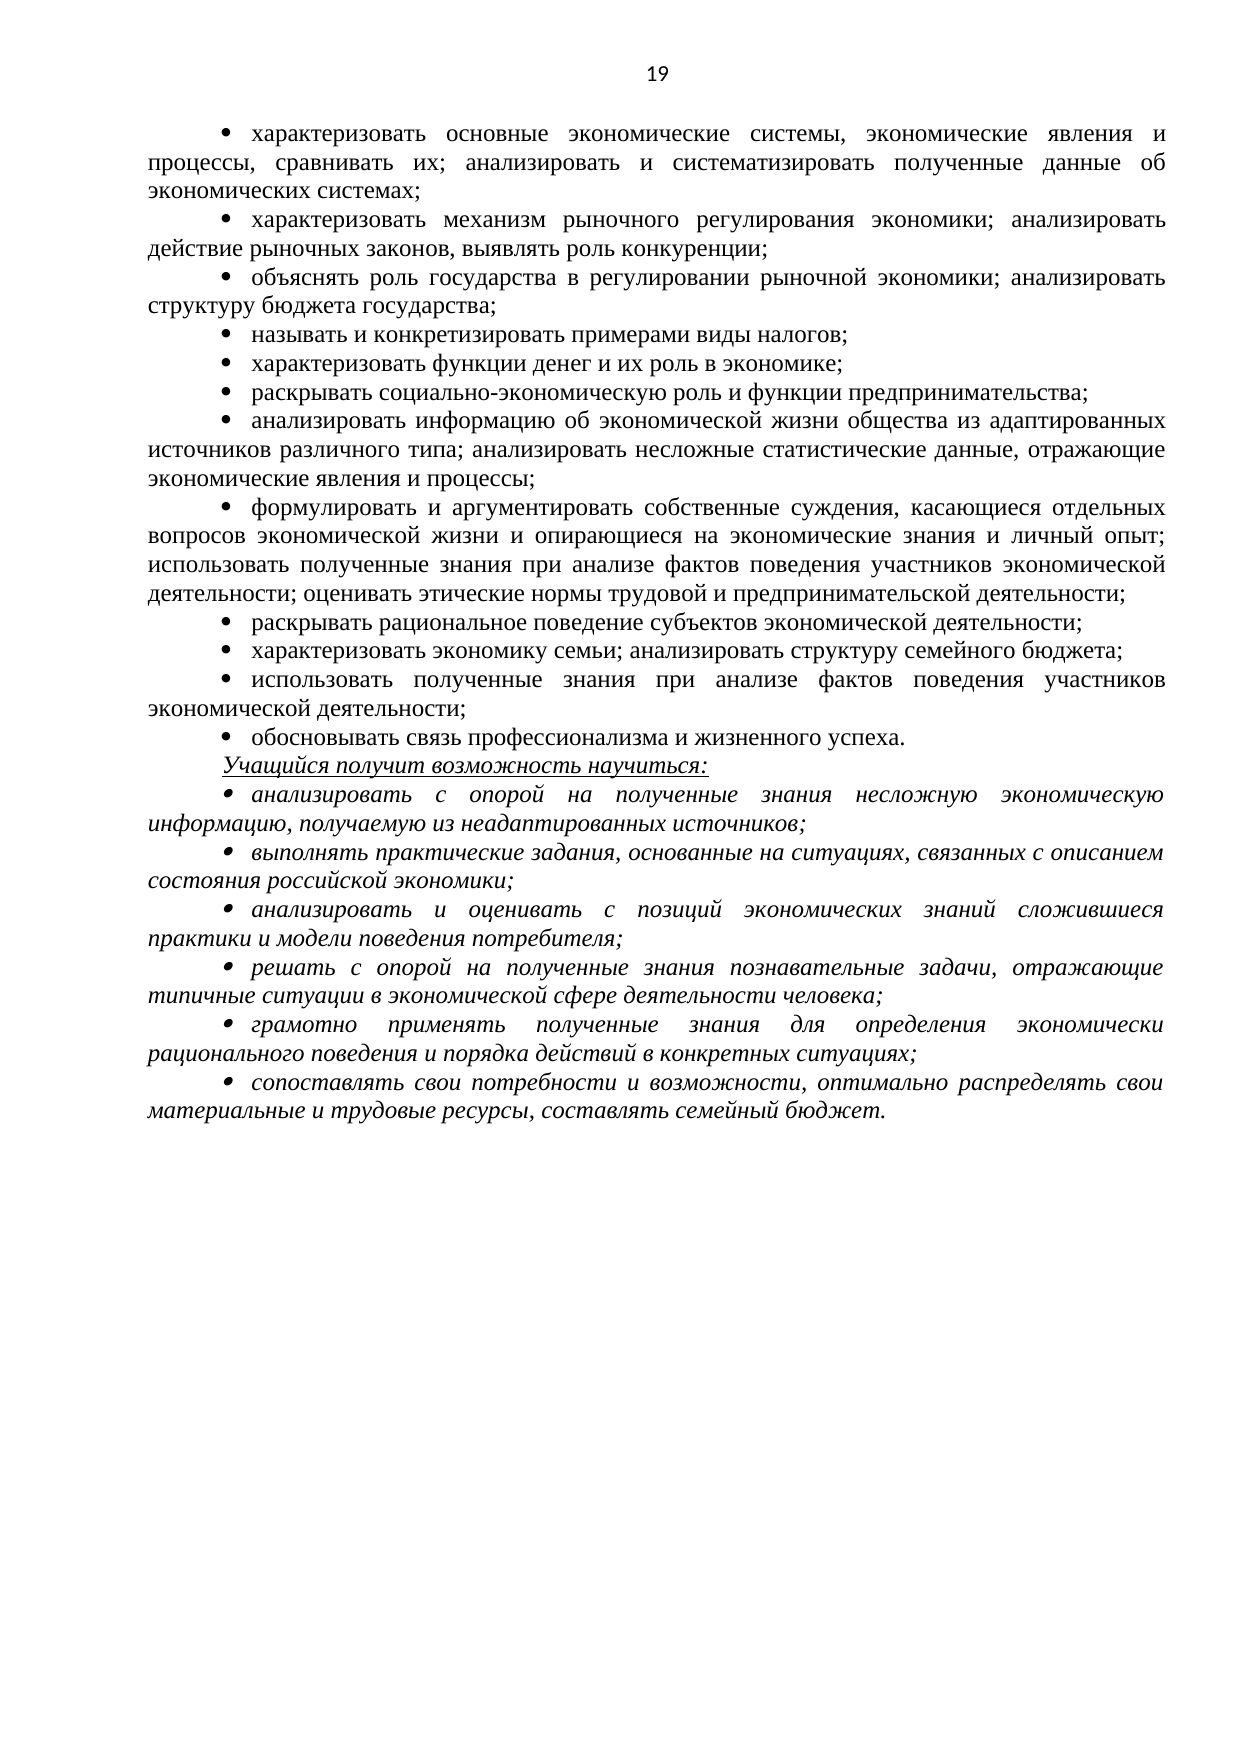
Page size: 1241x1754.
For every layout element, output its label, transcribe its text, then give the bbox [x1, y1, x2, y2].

list объяснять роль государства в регулировании рыночной экономики; анализировать структуру бюджета государства; [148, 262, 1167, 319]
list грамотно применять полученные знания для определения экономически рационального поведения и порядка действий в конкретных ситуациях; [148, 1009, 1167, 1067]
list анализировать с опорой на полученные знания несложную экономическую информацию, получаемую из неадаптированных источников; [148, 779, 1167, 837]
list раскрывать социально-экономическую роль и функции предпринимательства; [148, 377, 1167, 406]
list раскрывать рациональное поведение субъектов экономической деятельности; [148, 607, 1167, 636]
list обосновывать связь профессионализма и жизненного успеха. [148, 722, 1167, 751]
list формулировать и аргументировать собственные суждения, касающиеся отдельных вопросов экономической жизни и опирающиеся на экономические знания и личный опыт; использовать полученные знания при анализе фактов поведения участников экономической деятельности; оценивать этические нормы трудовой и предпринимательской деятельности; [148, 492, 1167, 607]
list сопоставлять свои потребности и возможности, оптимально распределять свои материальные и трудовые ресурсы, составлять семейный бюджет. [148, 1067, 1167, 1124]
list характеризовать механизм рыночного регулирования экономики; анализировать действие рыночных законов, выявлять роль конкуренции; [148, 204, 1167, 262]
list анализировать информацию об экономической жизни общества из адаптированных источников различного типа; анализировать несложные статистические данные, отражающие экономические явления и процессы; [148, 406, 1167, 492]
list характеризовать экономику семьи; анализировать структуру семейного бюджета; [148, 636, 1167, 664]
list решать с опорой на полученные знания познавательные задачи, отражающие типичные ситуации в экономической сфере деятельности человека; [148, 952, 1167, 1009]
list анализировать и оценивать с позиций экономических знаний сложившиеся практики и модели поведения потребителя; [148, 894, 1167, 952]
list характеризовать функции денег и их роль в экономике; [148, 348, 1167, 377]
list использовать полученные знания при анализе фактов поведения участников экономической деятельности; [148, 664, 1167, 722]
text Учащийся получит возможность научиться: [148, 751, 1167, 779]
list называть и конкретизировать примерами виды налогов; [148, 319, 1167, 348]
list характеризовать основные экономические системы, экономические явления и процессы, сравнивать их; анализировать и систематизировать полученные данные об экономических системах; [148, 118, 1167, 204]
list выполнять практические задания, основанные на ситуациях, связанных с описанием состояния российской экономики; [148, 837, 1167, 894]
